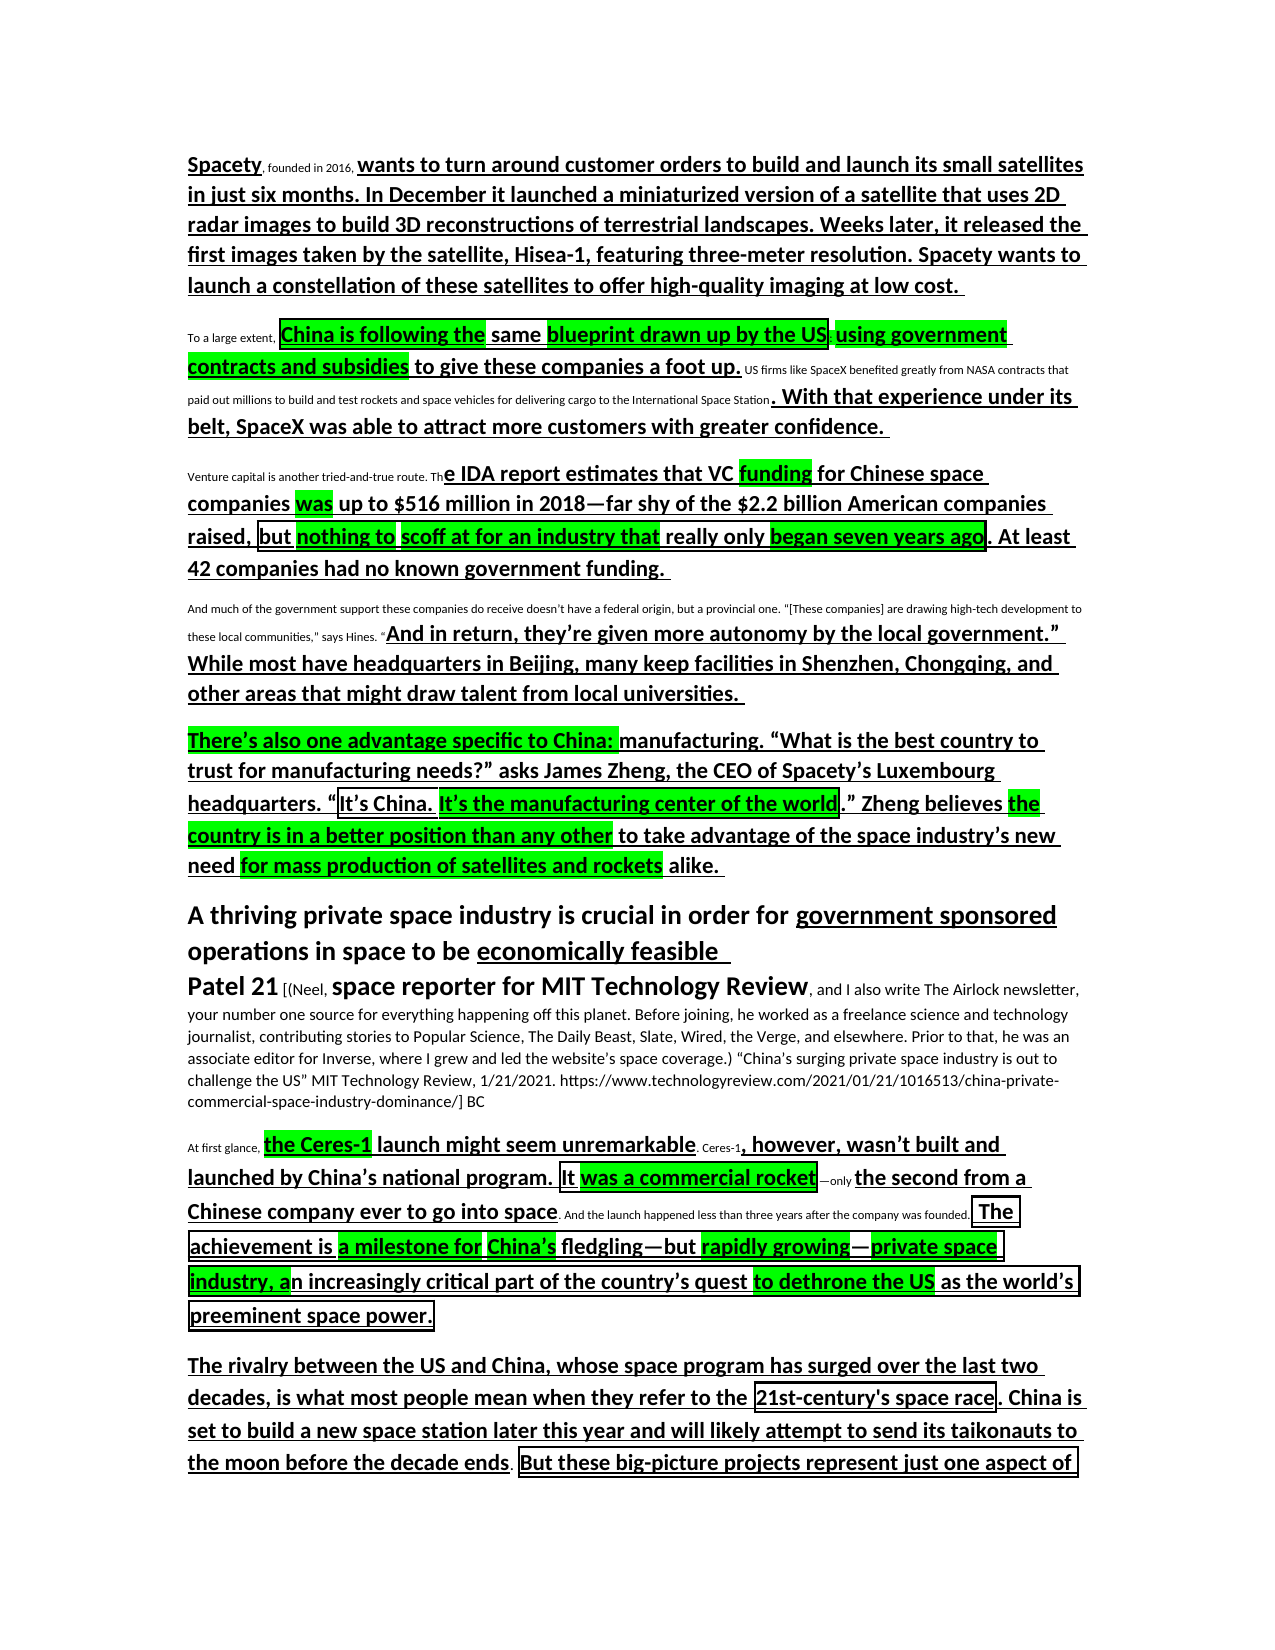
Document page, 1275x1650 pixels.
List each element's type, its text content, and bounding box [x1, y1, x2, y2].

text A thriving private space industry is crucial in order for government sponsored operations in space to be economically feasible Patel 21 [(Neel, space reporter for MIT Technology Review, and I also write The Airlock newsletter, your number one source for everything happening off this planet. Before joining, he worked as a freelance science and technology journalist, contributing stories to Popular Science, The Daily Beast, Slate, Wired, the Verge, and elsewhere. Prior to that, he was an associate editor for Inverse, where I grew and led the website’s space coverage.) “China’s surging private space industry is out to challenge the US” MIT Technology Review, 1/21/2021. https://www.technologyreview.com/2021/01/21/1016513/china-private-commercial-space-industry-dominance/] BC [187, 898, 1087, 1112]
text Venture capital is another tried-and-true route. The IDA report estimates that VC funding for Chinese space companies was up to $516 million in 2018—far shy of the $2.2 billion American companies raised, but nothing to scoff at for an industry that really only began seven years ago. At least 42 companies had no known government funding. [187, 459, 1087, 582]
text Spacety, founded in 2016, wants to turn around customer orders to build and launch its small satellites in just six months. In December it launched a miniaturized version of a satellite that uses 2D radar images to build 3D reconstructions of terrestrial landscapes. Weeks later, it released the first images taken by the satellite, Hisea-1, featuring three-meter resolution. Spacety wants to launch a constellation of these satellites to offer high-quality imaging at low cost. [187, 150, 1087, 234]
text At first glance, the Ceres-1 launch might seem unremarkable. Ceres-1, however, wasn’t built and launched by China’s national program. It was a commercial rocket—only the second from a Chinese company ever to go into space. And the launch happened less than three years after the company was founded. The achievement is a milestone for China’s fledgling—but rapidly growing—private space industry, an increasingly critical part of the country’s quest to dethrone the US as the world’s preeminent space power. [187, 1130, 1087, 1332]
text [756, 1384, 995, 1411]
text Spacety, founded in 2016, wants to turn around customer orders to build and launch its small satellites in just six months. In December it launched a miniaturized version of a satellite that uses 2D radar images to build 3D reconstructions of terrestrial landscapes. Weeks later, it released the first images taken by the satellite, Hisea-1, featuring three-meter resolution. Spacety wants to launch a constellation of these satellites to offer high-quality imaging at low cost. [187, 266, 1087, 299]
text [187, 1409, 1087, 1478]
text To a large extent, China is following the same blueprint drawn up by the US: using government contracts and subsidies to give these companies a foot up. US firms like SpaceX benefited greatly from NASA contracts that paid out millions to build and test rockets and space vehicles for delivering cargo to the International Space Station. With that experience under its belt, SpaceX was able to attract more customers with greater confidence. [187, 318, 1087, 441]
text There’s also one advantage specific to China: manufacturing. “What is the best country to trust for manufacturing needs?” asks James Zheng, the CEO of Spacety’s Luxembourg headquarters. “It’s China. It’s the manufacturing center of the world.” Zheng believes the country is in a better position than any other to take advantage of the space industry’s new need for mass production of satellites and rockets alike. [187, 726, 1087, 879]
text And much of the government support these companies do receive doesn’t have a federal origin, but a provincial one. “[These companies] are drawing high-tech development to these local communities,” says Hines. “And in return, they’re given more autonomy by the local government.” While most have headquarters in Beijing, many keep facilities in Shenzhen, Chongqing, and other areas that might draw talent from local universities. [187, 601, 1087, 707]
